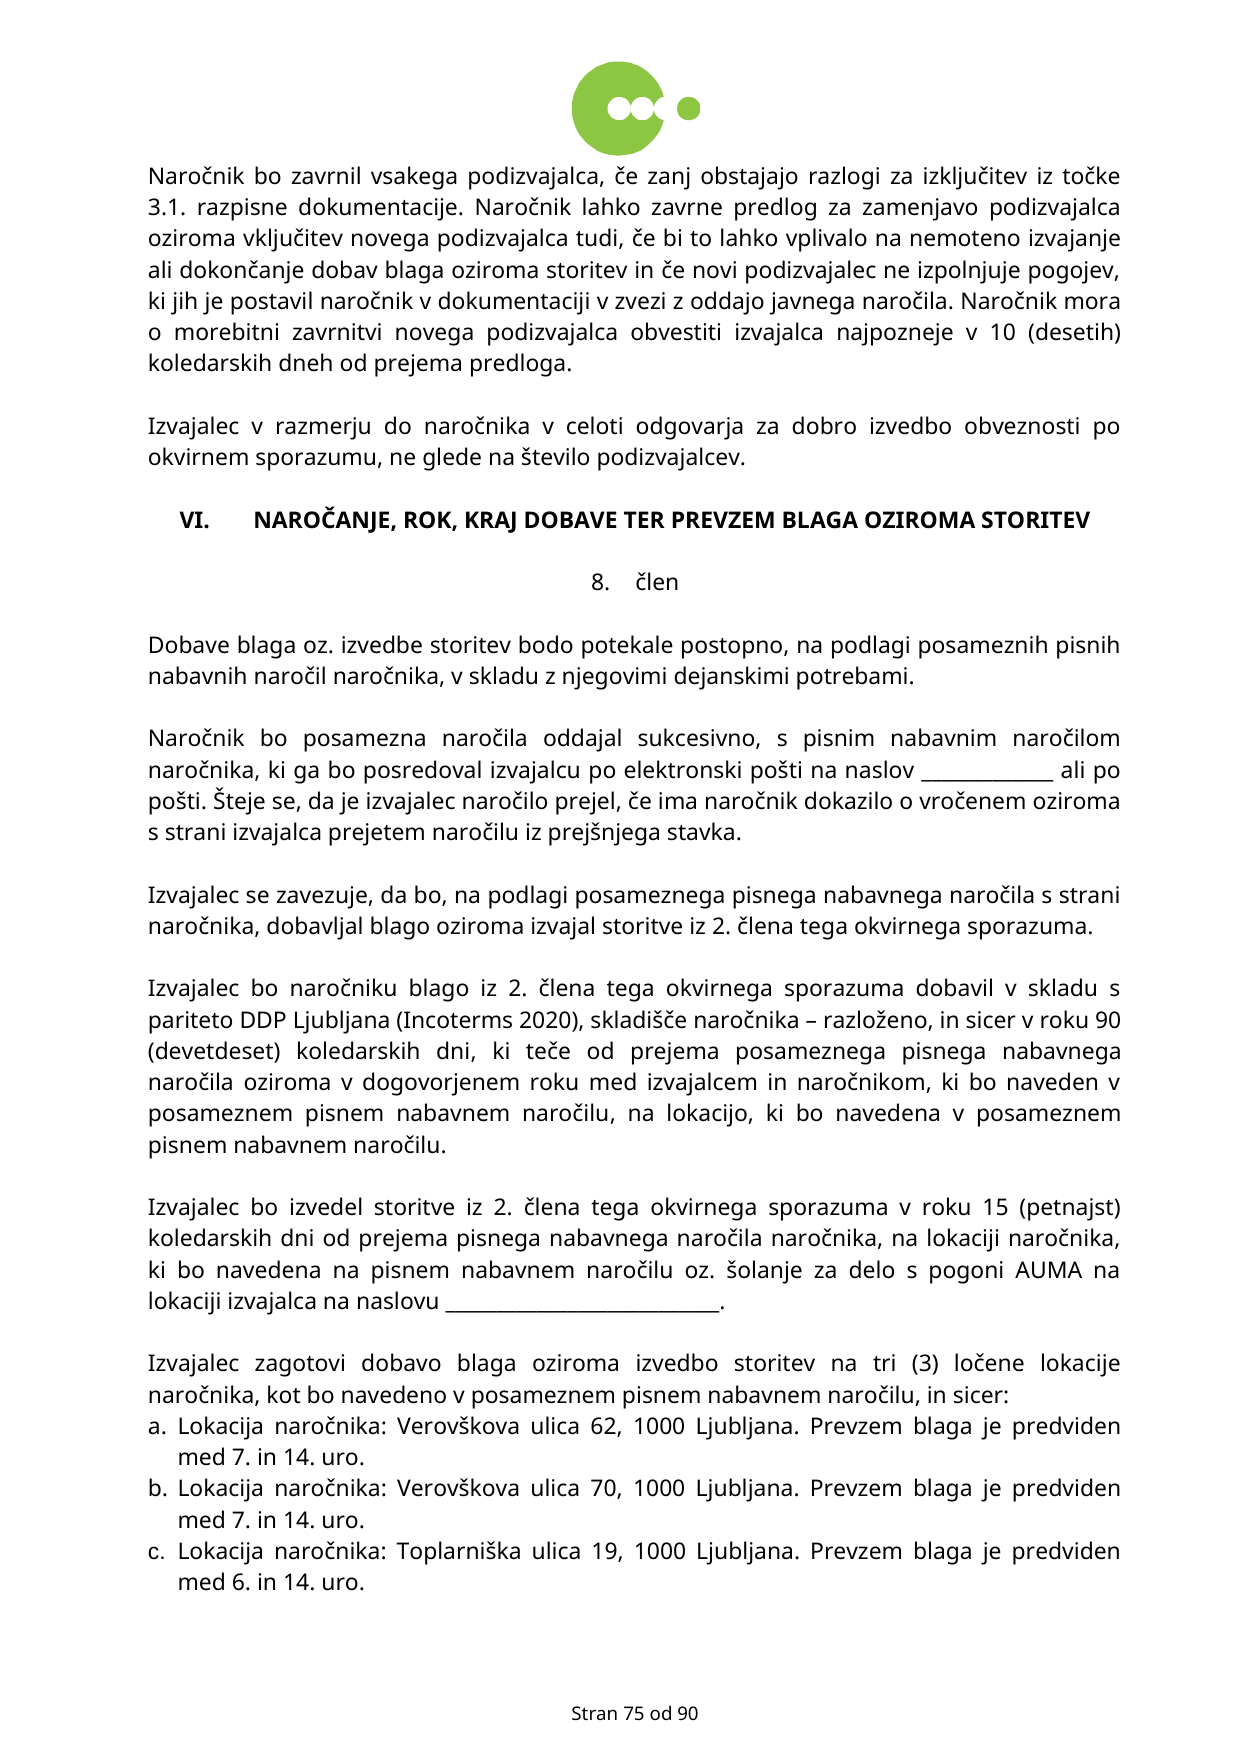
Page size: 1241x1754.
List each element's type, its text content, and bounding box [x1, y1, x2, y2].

text Izvajalec zagotovi dobavo blaga oziroma izvedbo storitev na tri (3) ločene lokacije naročnika, kot bo navedeno v posameznem pisnem nabavnem naročilu, in sicer: [148, 1347, 1122, 1410]
text Izvajalec se zavezuje, da bo, na podlagi posameznega pisnega nabavnega naročila s strani naročnika, dobavljal blago oziroma izvajal storitve iz 2. člena tega okvirnega sporazuma. [148, 879, 1122, 941]
list Lokacija naročnika: Toplarniška ulica 19, 1000 Ljubljana. Prevzem blaga je predviden med 6. in 14. uro. [148, 1535, 1122, 1597]
list NAROČANJE, ROK, KRAJ DOBAVE TER PREVZEM BLAGA OZIROMA STORITEV [148, 504, 1122, 535]
list člen [148, 566, 1122, 597]
list Lokacija naročnika: Verovškova ulica 70, 1000 Ljubljana. Prevzem blaga je predviden med 7. in 14. uro. [148, 1472, 1122, 1535]
text Izvajalec bo naročniku blago iz 2. člena tega okvirnega sporazuma dobavil v skladu s pariteto DDP Ljubljana (Incoterms 2020), skladišče naročnika – razloženo, in sicer v roku 90 (devetdeset) koledarskih dni, ki teče od prejema posameznega pisnega nabavnega naročila oziroma v dogovorjenem roku med izvajalcem in naročnikom, ki bo naveden v posameznem pisnem nabavnem naročilu, na lokacijo, ki bo navedena v posameznem pisnem nabavnem naročilu. [148, 972, 1122, 1160]
text Naročnik bo posamezna naročila oddajal sukcesivno, s pisnim nabavnim naročilom naročnika, ki ga bo posredoval izvajalcu po elektronski pošti na naslov _____________ ali po pošti. Šteje se, da je izvajalec naročilo prejel, če ima naročnik dokazilo o vročenem oziroma s strani izvajalca prejetem naročilu iz prejšnjega stavka. [148, 722, 1122, 847]
text Izvajalec bo izvedel storitve iz 2. člena tega okvirnega sporazuma v roku 15 (petnajst) koledarskih dni od prejema pisnega nabavnega naročila naročnika, na lokaciji naročnika, ki bo navedena na pisnem nabavnem naročilu oz. šolanje za delo s pogoni AUMA na lokaciji izvajalca na naslovu ___________________________. [148, 1191, 1122, 1316]
text Naročnik bo zavrnil vsakega podizvajalca, če zanj obstajajo razlogi za izključitev iz točke 3.1. razpisne dokumentacije. Naročnik lahko zavrne predlog za zamenjavo podizvajalca oziroma vključitev novega podizvajalca tudi, če bi to lahko vplivalo na nemoteno izvajanje ali dokončanje dobav blaga oziroma storitev in če novi podizvajalec ne izpolnjuje pogojev, ki jih je postavil naročnik v dokumentaciji v zvezi z oddajo javnega naročila. Naročnik mora o morebitni zavrnitvi novega podizvajalca obvestiti izvajalca najpozneje v 10 (desetih) koledarskih dneh od prejema predloga. [148, 160, 1122, 379]
text Dobave blaga oz. izvedbe storitev bodo potekale postopno, na podlagi posameznih pisnih nabavnih naročil naročnika, v skladu z njegovimi dejanskimi potrebami. [148, 629, 1122, 691]
text Izvajalec v razmerju do naročnika v celoti odgovarja za dobro izvedbo obveznosti po okvirnem sporazumu, ne glede na število podizvajalcev. [148, 410, 1122, 472]
list Lokacija naročnika: Verovškova ulica 62, 1000 Ljubljana. Prevzem blaga je predviden med 7. in 14. uro. [148, 1410, 1122, 1472]
